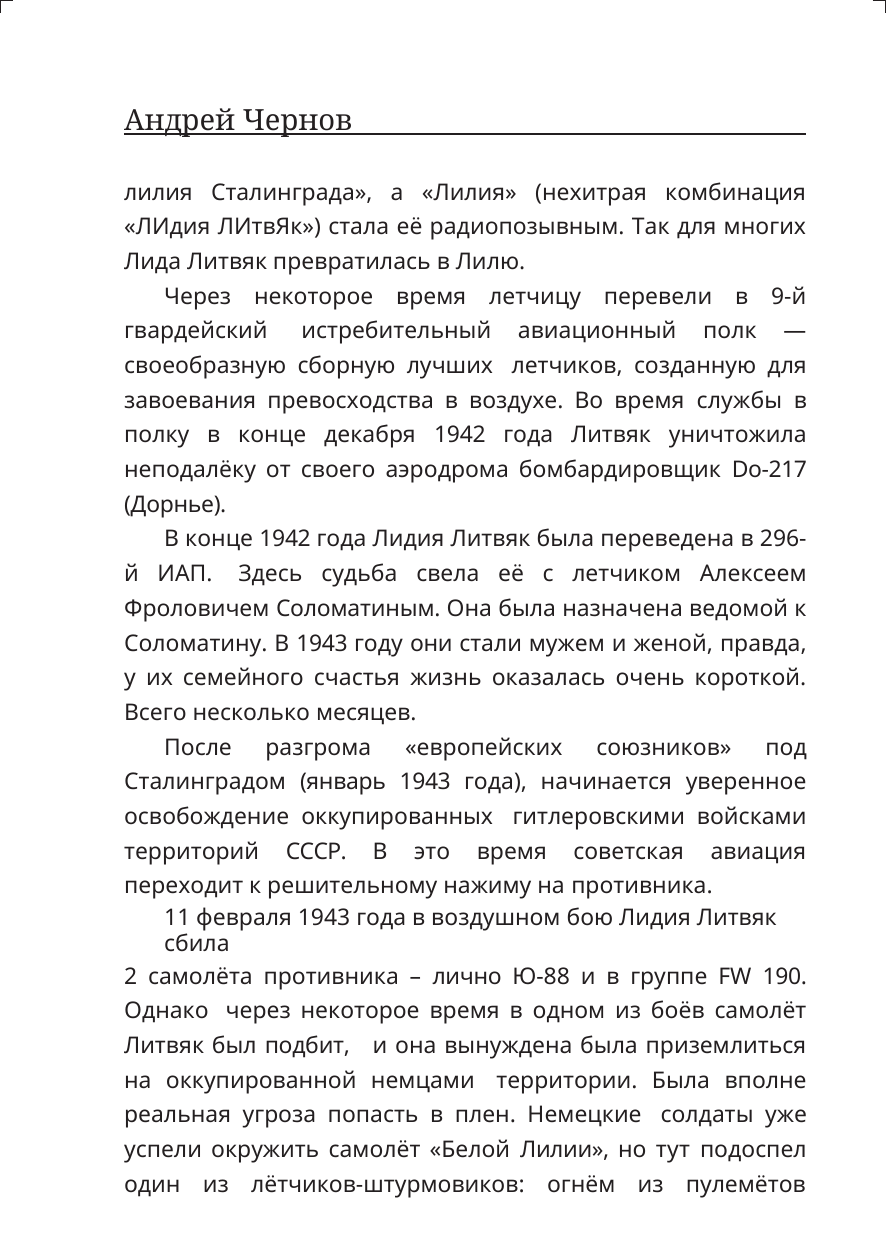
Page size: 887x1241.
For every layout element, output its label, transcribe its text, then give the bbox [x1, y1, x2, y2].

text лилия Сталинграда», а «Лилия» (нехитрая комбинация «ЛИдия ЛИтвЯк») стала её радиопозывным. Так для многих Лида Литвяк превратилась в Лилю. [124, 176, 807, 276]
text После разгрома «европейских союзников» под Сталинградом (январь 1943 года), начинается уверенное освобождение оккупированных гитлеровскими войсками территорий СССР. В это время советская авиация переходит к решительному нажиму на противника. [124, 731, 807, 901]
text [124, 959, 807, 1199]
text Через некоторое время летчицу перевели в 9-й гвардейский истребительный авиационный полк — своеобразную сборную лучших летчиков, созданную для завоевания превосходства в воздухе. Во время службы в полку в конце декабря 1942 года Литвяк уничтожила неподалёку от своего аэродрома бомбардировщик Do-217 (Дорнье). [124, 279, 807, 519]
text В конце 1942 года Лидия Литвяк была переведена в 296-й ИАП. Здесь судьба свела её с летчиком Алексеем Фроловичем Соломатиным. Она была назначена ведомой к Соломатину. В 1943 году они стали мужем и женой, правда, у их семейного счастья жизнь оказалась очень короткой. Всего несколько месяцев. [124, 522, 807, 727]
subtitle Андрей Чернов [124, 99, 820, 139]
text 11 февраля 1943 года в воздушном бою Лидия Литвяк сбила [164, 904, 820, 957]
